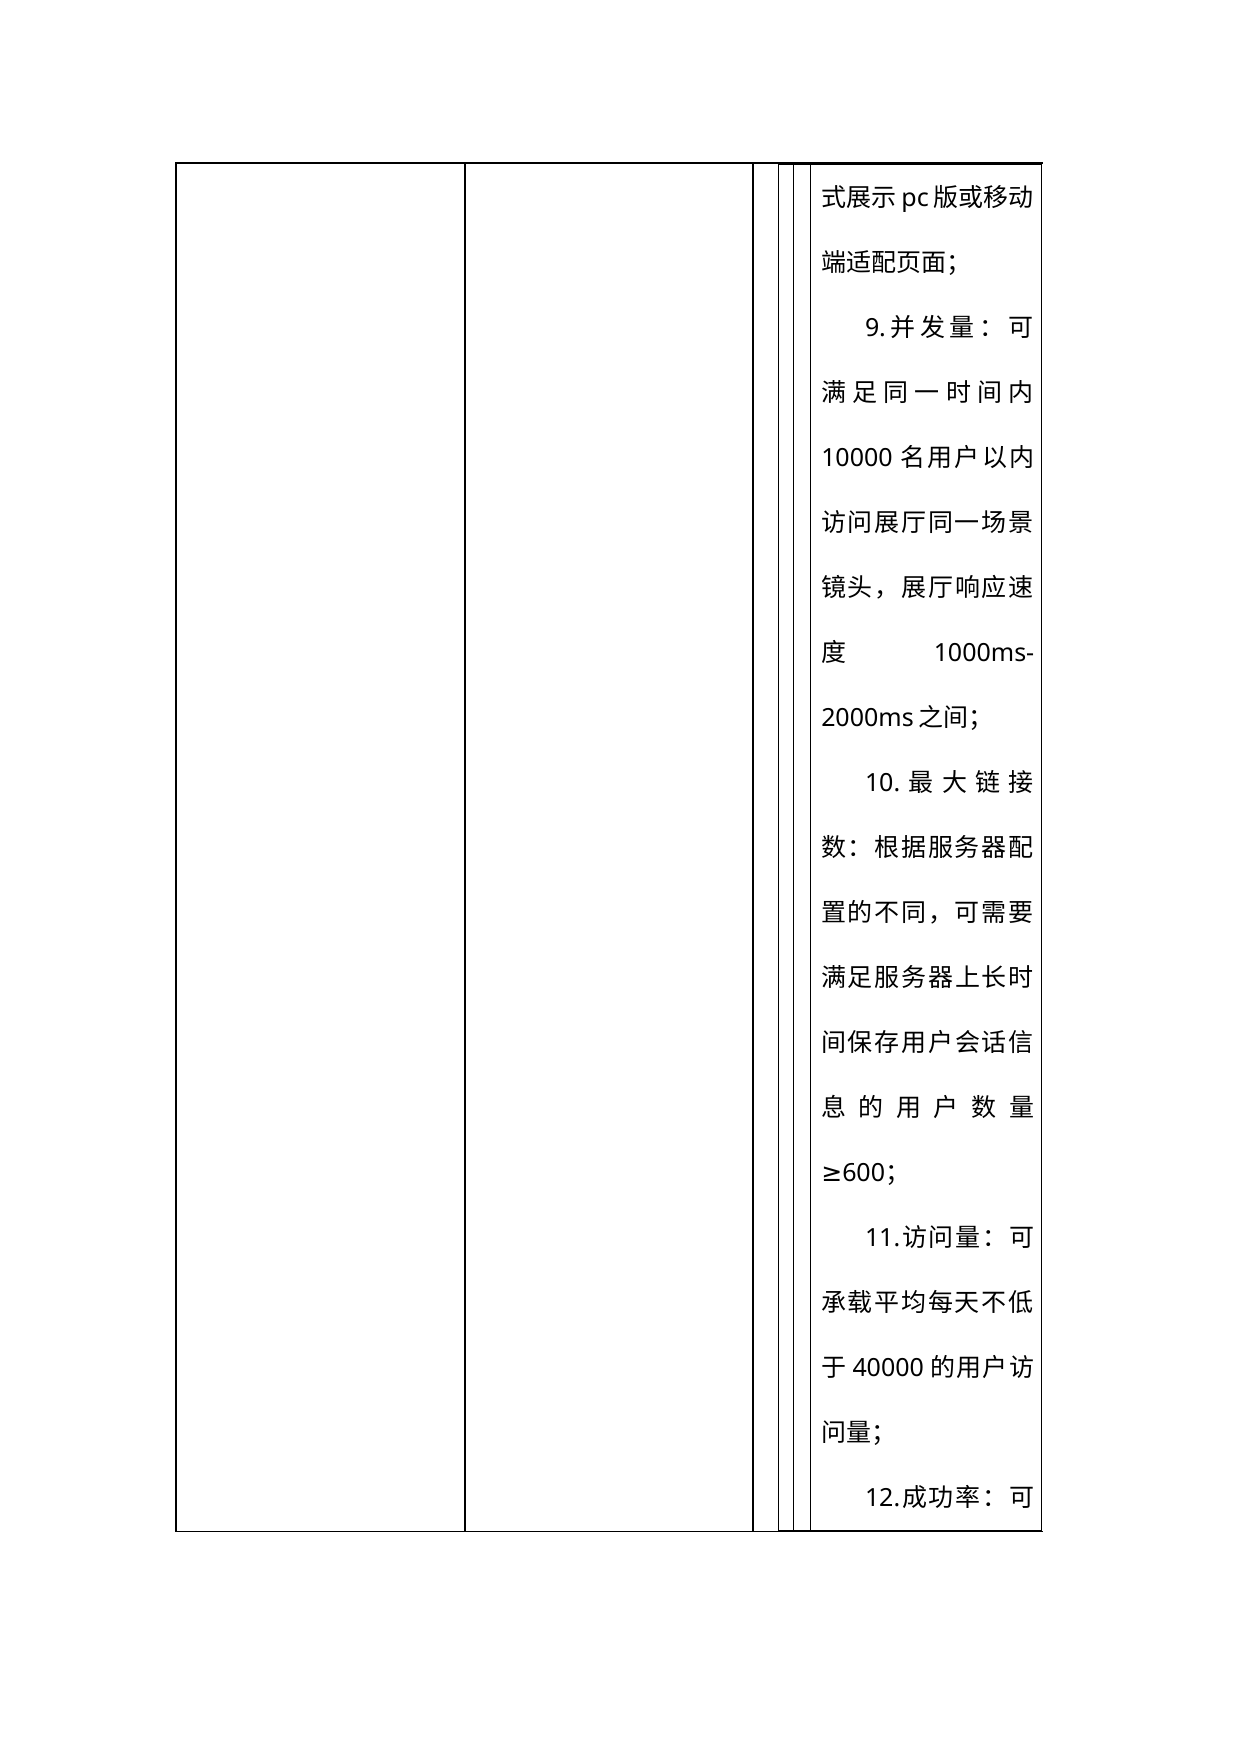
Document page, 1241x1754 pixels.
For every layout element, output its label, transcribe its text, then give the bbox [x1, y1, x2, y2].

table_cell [811, 165, 1041, 1530]
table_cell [779, 165, 793, 1530]
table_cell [754, 164, 778, 1531]
table_cell [466, 164, 752, 1531]
table_cell 1 [177, 164, 464, 1531]
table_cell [794, 165, 810, 1530]
